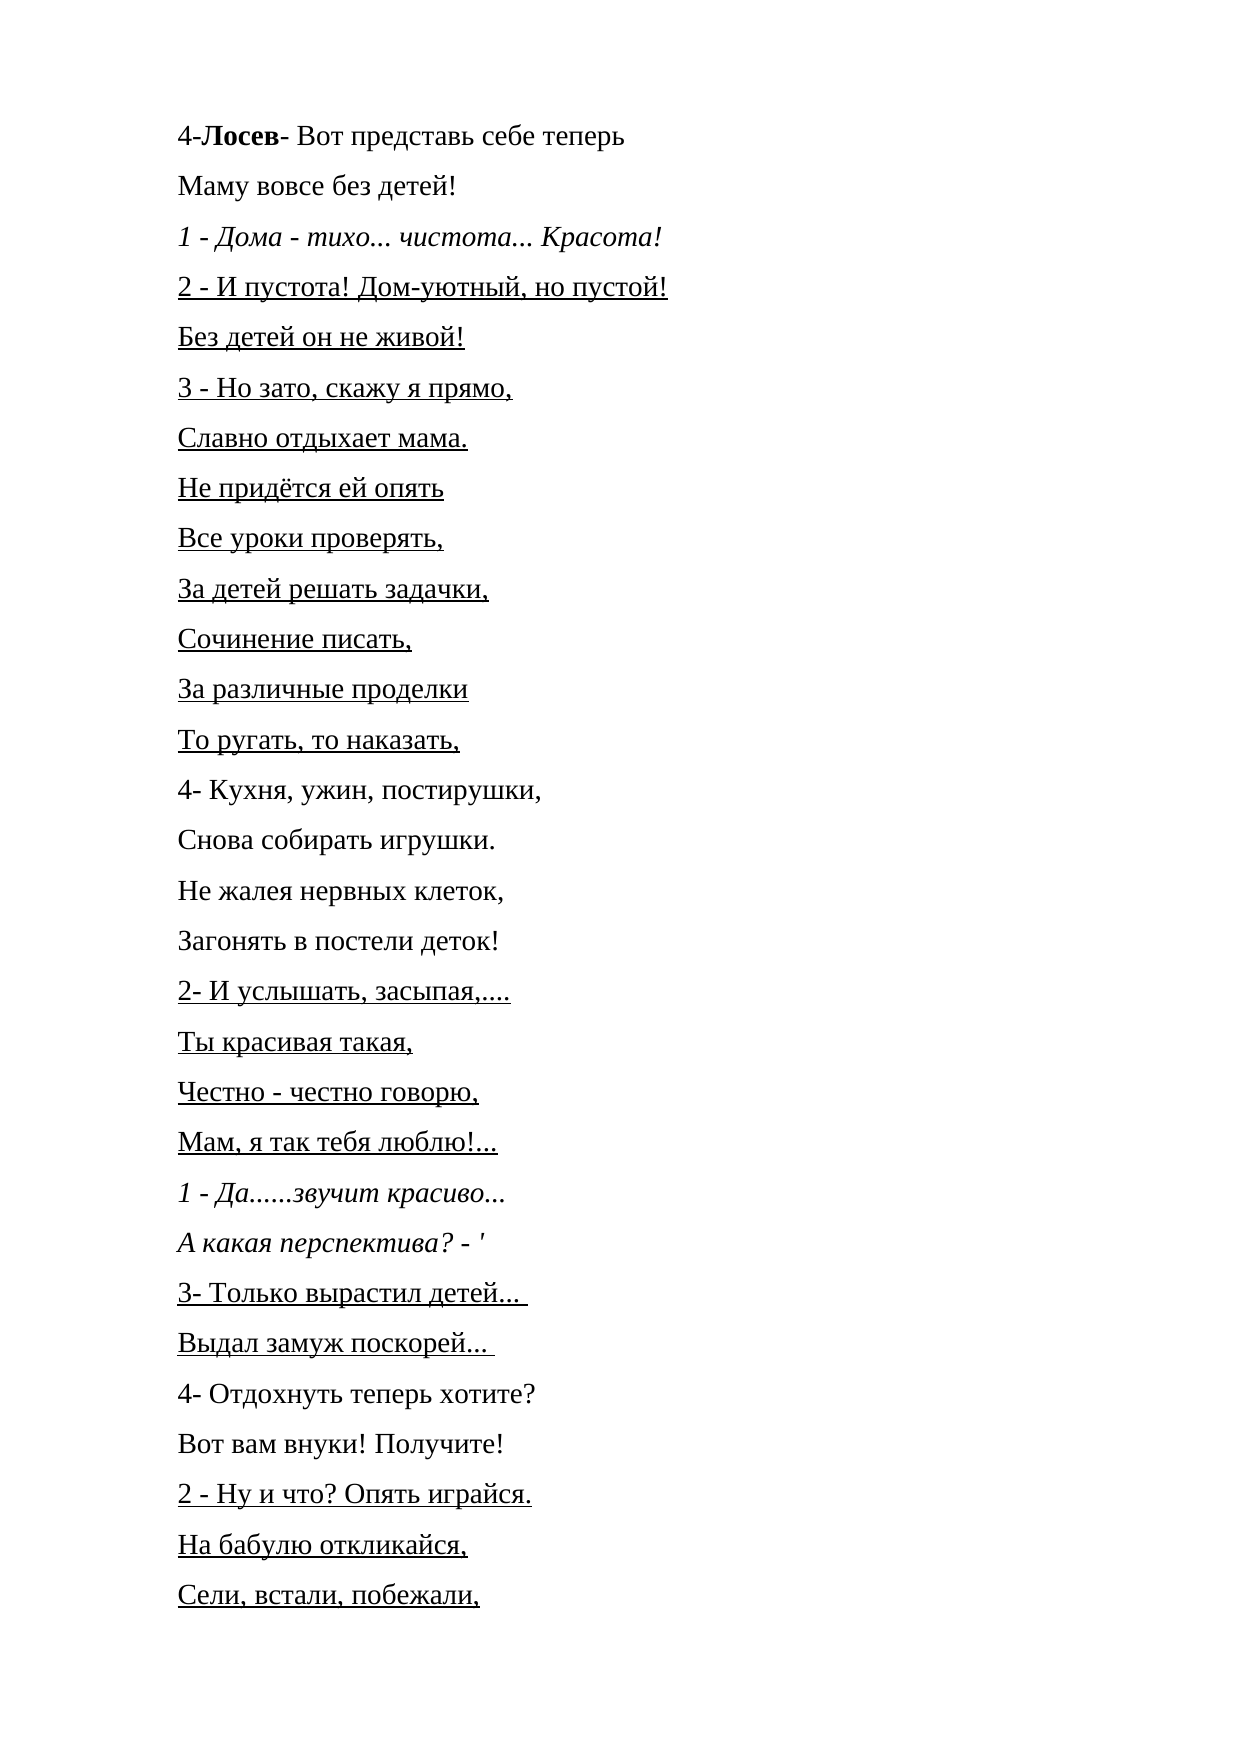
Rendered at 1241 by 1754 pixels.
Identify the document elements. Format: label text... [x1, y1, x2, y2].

text 3 - Но зато, скажу я прямо, Славно отдыхает мама. Не придётся ей опять Все уроки проверять, За детей решать задачки, Сочинение писать, За различные проделки То ругать, то наказать, 4- Кухня, ужин, постирушки, Снова собирать игрушки. Не жалея нервных клеток, Загонять в постели деток! [177, 370, 1152, 957]
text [177, 118, 1152, 202]
text 1 - Да......звучит красиво... А какая перспектива? - ' 3- Только вырастил детей... Выдал замуж поскорей... 4- Отдохнуть теперь хотите? Вот вам внуки! Получите! [177, 1175, 1152, 1460]
text 2 - И пустота! Дом-уютный, но пустой! Без детей он не живой! [177, 269, 1152, 353]
text 1 - Дома - тихо... чистота... Красота! [177, 219, 1152, 252]
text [177, 1477, 1152, 1611]
text 2- И услышать, засыпая,.... Ты красивая такая, Честно - честно говорю, Мам, я так тебя люблю!... [177, 973, 1152, 1158]
